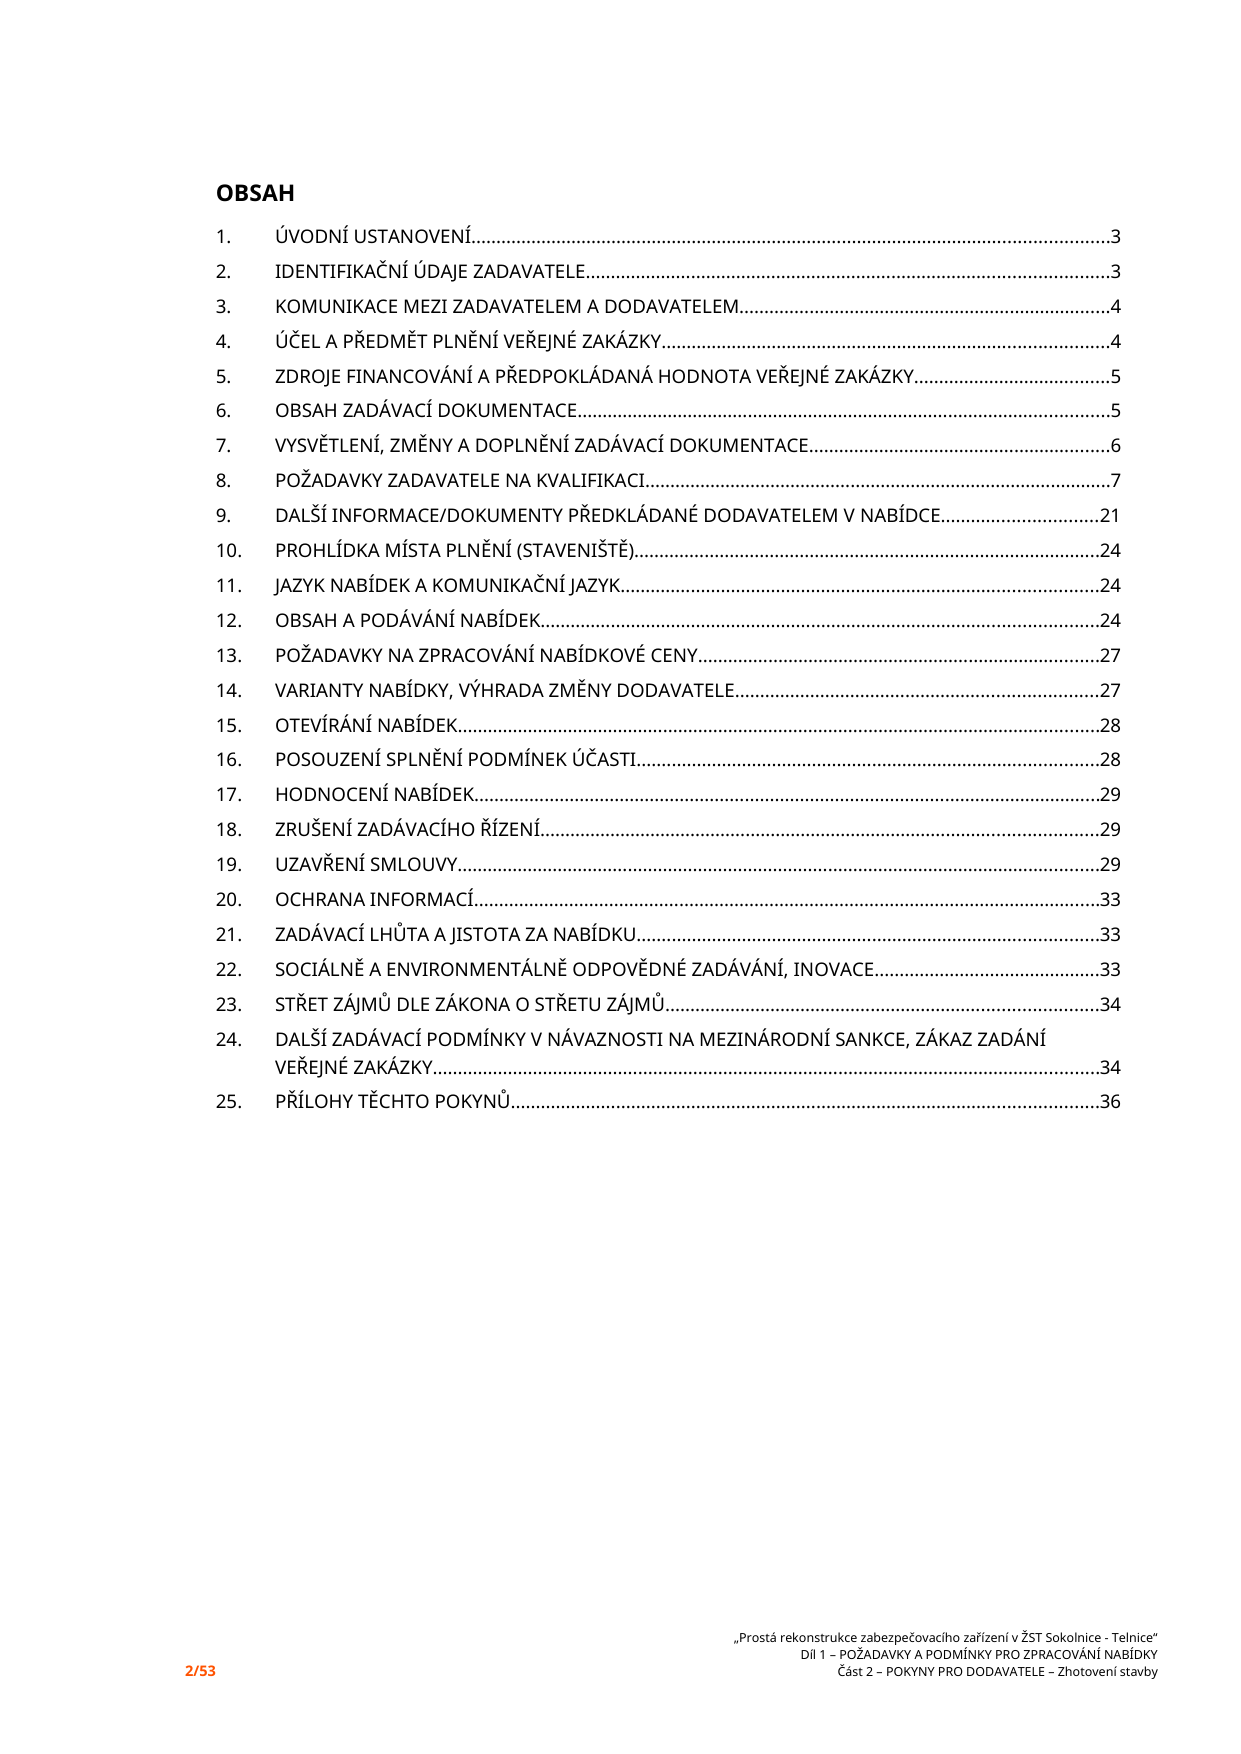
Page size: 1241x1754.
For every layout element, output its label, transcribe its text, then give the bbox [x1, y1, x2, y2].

text 12. OBSAH A PODÁVÁNÍ NABÍDEK 24 [216, 607, 1122, 633]
text 24. DALŠÍ ZADÁVACÍ PODMÍNKY V NÁVAZNOSTI NA MEZINÁRODNÍ SANKCE, ZÁKAZ ZADÁNÍ VEŘEJNÉ ZAKÁZKY 34 [216, 1026, 1122, 1079]
text 17. HODNOCENÍ NABÍDEK 29 [216, 782, 1122, 807]
text 19. UZAVŘENÍ SMLOUVY 29 [216, 851, 1122, 877]
text 5. ZDROJE FINANCOVÁNÍ A PŘEDPOKLÁDANÁ HODNOTA VEŘEJNÉ ZAKÁZKY 5 [216, 363, 1122, 388]
text 3. KOMUNIKACE MEZI ZADAVATELEM a DODAVATELEM 4 [216, 293, 1122, 319]
text 13. POŽADAVKY NA ZPRACOVÁNÍ NABÍDKOVÉ CENY 27 [216, 642, 1122, 668]
text 14. VARIANTY NABÍDKY, VÝHRADA ZMĚNY DODAVATELE 27 [216, 677, 1122, 702]
text 1. ÚVODNÍ USTANOVENÍ 3 [216, 223, 1122, 249]
text 15. OTEVÍRÁNÍ NABÍDEK 28 [216, 712, 1122, 737]
text 23. STŘET ZÁJMŮ DLE ZÁKONA O STŘETU ZÁJMŮ 34 [216, 991, 1122, 1017]
text 4. ÚČEL a PŘEDMĚT PLNĚNÍ VEŘEJNÉ ZAKÁZKY 4 [216, 328, 1122, 353]
text 8. POŽADAVKY ZADAVATELE NA KVALIFIKACI 7 [216, 468, 1122, 493]
text 2. IDENTIFIKAČNÍ ÚDAJE ZADAVATELE 3 [216, 258, 1122, 284]
text 16. POSOUZENÍ SPLNĚNÍ PODMÍNEK ÚČASTI 28 [216, 747, 1122, 772]
text 25. PŘÍLOHY TĚCHTO POKYNŮ 36 [216, 1088, 1122, 1114]
text Obsah [216, 176, 1122, 208]
text 21. ZADÁVACÍ LHŮTA A JISTOTA ZA NABÍDKU 33 [216, 921, 1122, 947]
text 11. JAZYK NABÍDEK A KOMUNIKAČNÍ JAZYK 24 [216, 572, 1122, 598]
text 9. DALŠÍ INFORMACE/DOKUMENTY PŘEDKLÁDANÉ DODAVATELEM v NABÍDCE 21 [216, 502, 1122, 528]
text 20. OCHRANA INFORMACÍ 33 [216, 886, 1122, 912]
text 10. PROHLÍDKA MÍSTA PLNĚNÍ (STAVENIŠTĚ) 24 [216, 537, 1122, 563]
text 7. VYSVĚTLENÍ, ZMĚNY A DOPLNĚNÍ ZADÁVACÍ DOKUMENTACE 6 [216, 433, 1122, 458]
text 6. OBSAH ZADÁVACÍ DOKUMENTACE 5 [216, 398, 1122, 423]
text 22. SOCIÁLNĚ A ENVIRONMENTÁLNĚ ODPOVĚDNÉ ZADÁVÁNÍ, INOVACE 33 [216, 956, 1122, 982]
text 18. ZRUŠENÍ ZADÁVACÍHO ŘÍZENÍ 29 [216, 817, 1122, 842]
